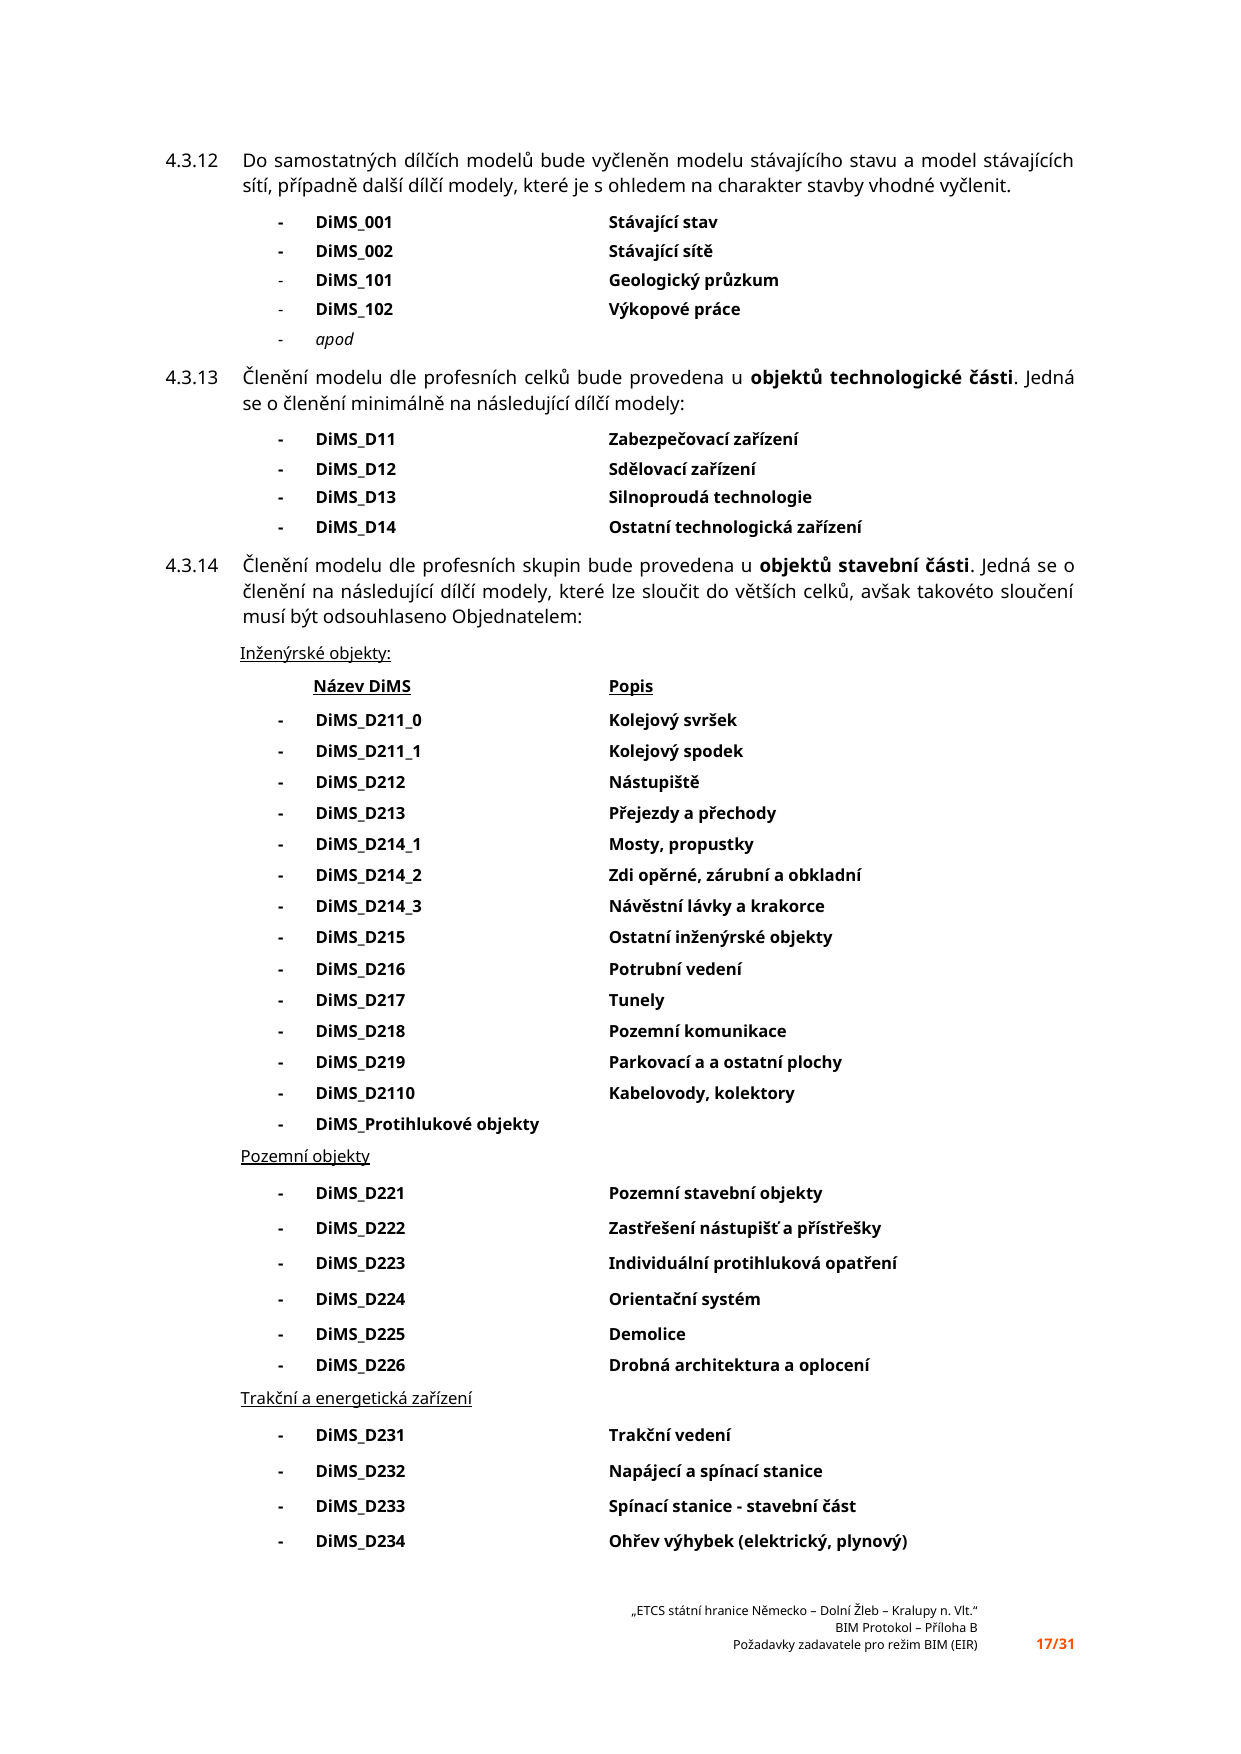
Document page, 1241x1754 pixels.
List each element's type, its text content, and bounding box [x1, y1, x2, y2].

list DiMS_D211_0 Kolejový svršek [278, 708, 1075, 731]
text Členění modelu dle profesních celků bude provedena u objektů technologické části. Jedná se o členění minimálně na následující dílčí modely: [165, 364, 1075, 416]
text Název DiMS Popis [240, 675, 1075, 698]
list DiMS_D221 Pozemní stavební objekty [278, 1182, 1075, 1204]
text Trakční a energetická zařízení [240, 1387, 1075, 1409]
list DiMS_D12 Sdělovací zařízení [278, 457, 1075, 480]
list DiMS_D13 Silnoproudá technologie [278, 486, 1075, 509]
text Členění modelu dle profesních skupin bude provedena u objektů stavební části. Jedná se o členění na následující dílčí modely, které lze sloučit do větších celků, avšak takovéto sloučení musí být odsouhlaseno Objednatelem: [165, 553, 1075, 629]
list DiMS_D14 Ostatní technologická zařízení [278, 515, 1075, 538]
list DiMS_D11 Zabezpečovací zařízení [278, 428, 1075, 451]
list DiMS_D225 Demolice [278, 1322, 1075, 1345]
list DiMS_D212 Nástupiště [278, 770, 1075, 793]
list DiMS_D231 Trakční vedení [278, 1424, 1075, 1447]
list DiMS_D215 Ostatní inženýrské objekty [278, 926, 1075, 949]
list DiMS_D219 Parkovací a a ostatní plochy [278, 1051, 1075, 1073]
list DiMS_D226 Drobná architektura a oplocení [278, 1353, 1075, 1376]
list DiMS_001 Stávající stav [278, 211, 1075, 233]
list DiMS_D2110 Kabelovody, kolektory [278, 1082, 1075, 1104]
list DiMS_101 Geologický průzkum [278, 269, 1075, 292]
list DiMS_D224 Orientační systém [278, 1287, 1075, 1310]
text Do samostatných dílčích modelů bude vyčleněn modelu stávajícího stavu a model stávajících sítí, případně další dílčí modely, které je s ohledem na charakter stavby vhodné vyčlenit. [165, 147, 1075, 198]
list DiMS_Protihlukové objekty [278, 1113, 1075, 1136]
list DiMS_D222 Zastřešení nástupišť a přístřešky [278, 1217, 1075, 1239]
list DiMS_D234 Ohřev výhybek (elektrický, plynový) [278, 1530, 1075, 1552]
list DiMS_D213 Přejezdy a přechody [278, 802, 1075, 824]
list DiMS_D218 Pozemní komunikace [278, 1019, 1075, 1042]
list DiMS_D214_3 Návěstní lávky a krakorce [278, 895, 1075, 918]
text Inženýrské objekty: [240, 642, 1075, 664]
list DiMS_102 Výkopové práce [278, 298, 1075, 321]
list DiMS_D211_1 Kolejový spodek [278, 739, 1075, 762]
list DiMS_D233 Spínací stanice - stavební část [278, 1494, 1075, 1517]
list DiMS_D217 Tunely [278, 988, 1075, 1011]
list DiMS_002 Stávající sítě [278, 240, 1075, 263]
list DiMS_D232 Napájecí a spínací stanice [278, 1459, 1075, 1482]
list DiMS_D214_2 Zdi opěrné, zárubní a obkladní [278, 864, 1075, 887]
list DiMS_D223 Individuální protihluková opatření [278, 1252, 1075, 1275]
list apod [278, 327, 1075, 350]
text Pozemní objekty [240, 1144, 1075, 1167]
list DiMS_D214_1 Mosty, propustky [278, 833, 1075, 855]
list DiMS_D216 Potrubní vedení [278, 957, 1075, 980]
